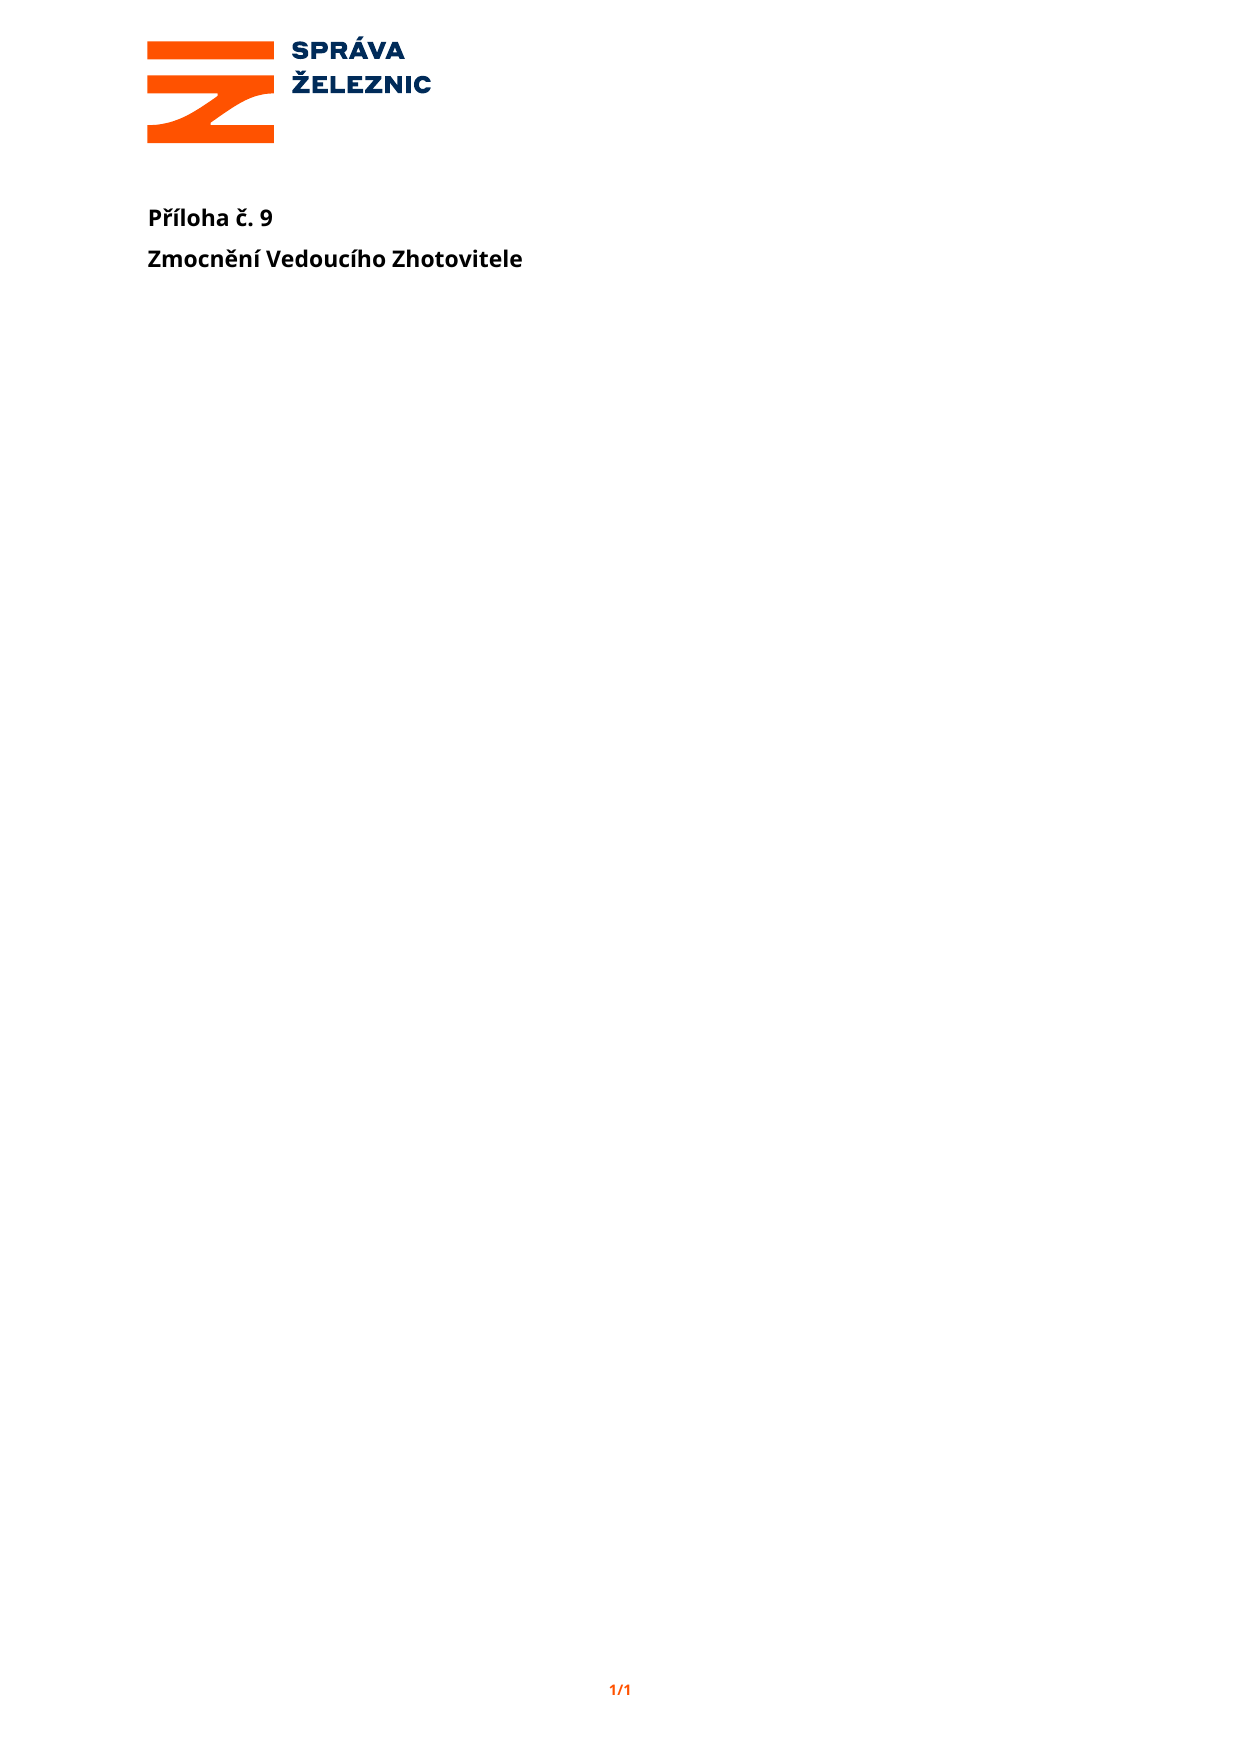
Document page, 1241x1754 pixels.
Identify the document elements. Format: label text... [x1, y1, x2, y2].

text Příloha č. 9 [148, 203, 1093, 232]
text Zmocnění Vedoucího Zhotovitele [148, 244, 1093, 274]
